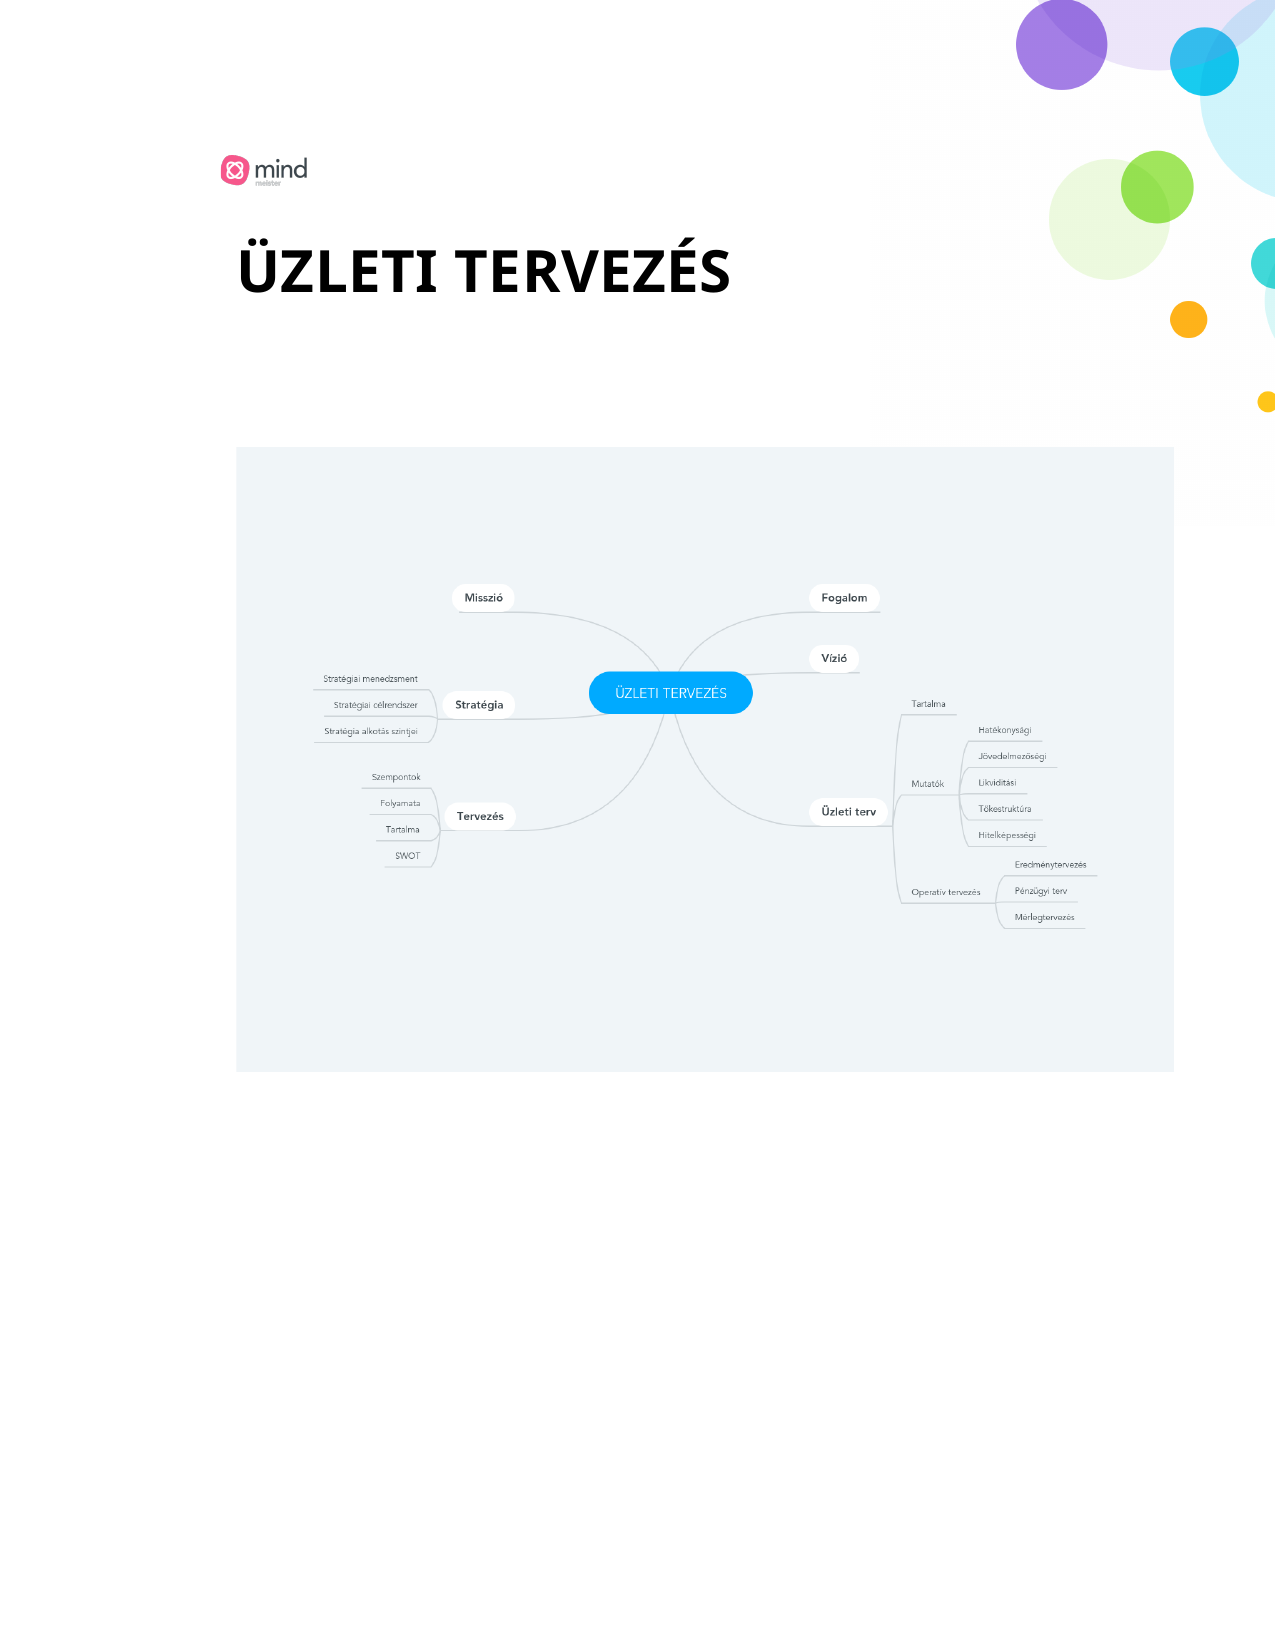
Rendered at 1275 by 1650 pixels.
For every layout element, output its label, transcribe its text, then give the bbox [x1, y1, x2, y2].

picture [236, 0, 1275, 1072]
picture [220, 153, 307, 187]
title ÜZLETI TERVEZÉS [236, 230, 1098, 310]
